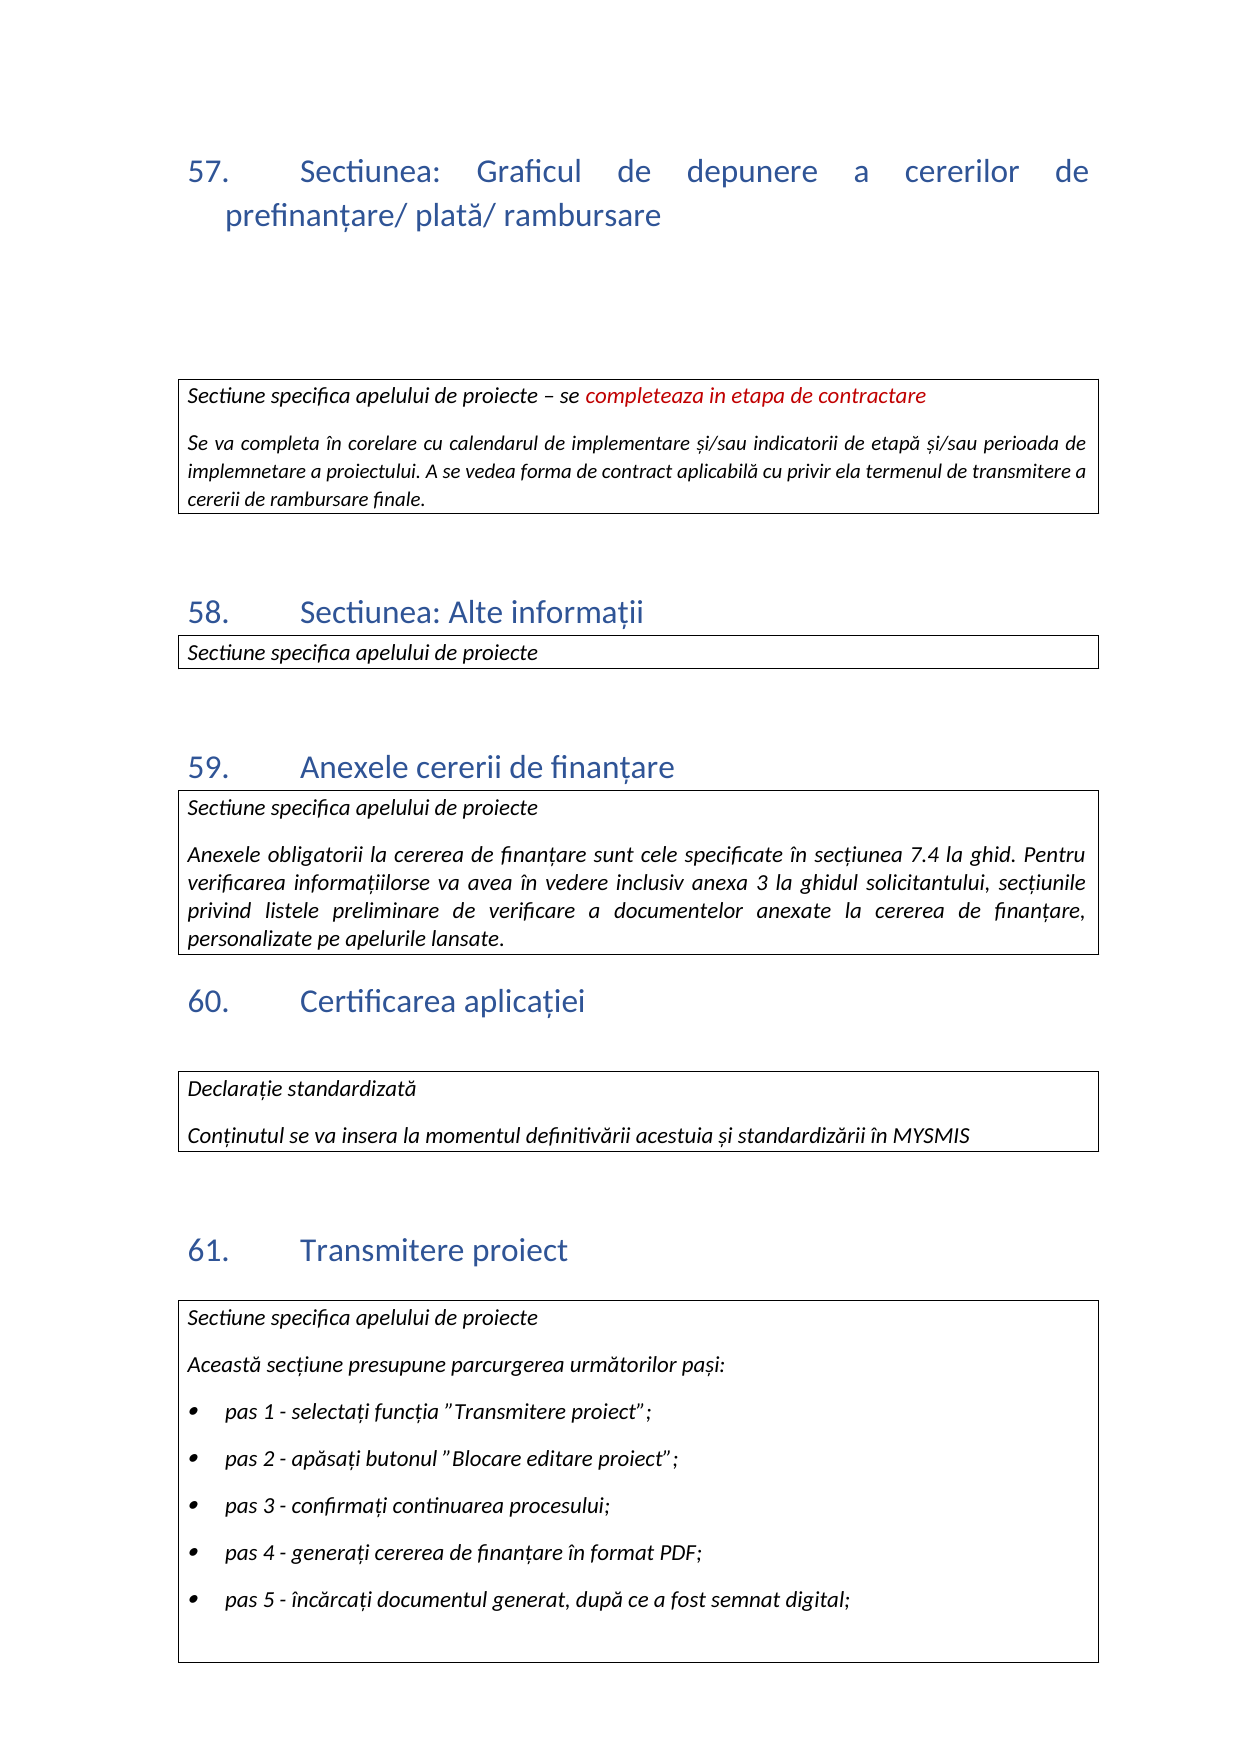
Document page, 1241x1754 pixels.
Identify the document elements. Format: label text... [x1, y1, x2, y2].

text Conținutul se va insera la momentul definitivării acestuia și standardizării în MYSMIS [179, 1118, 1098, 1151]
list pas 2 - apăsați butonul ”Blocare editare proiect”; [179, 1441, 1098, 1472]
subtitle Sectiunea: Graficul de depunere a cererilor de prefinanțare/ plată/ rambursare [187, 150, 1090, 235]
list pas 3 - confirmați continuarea procesului; [179, 1488, 1098, 1519]
subtitle Anexele cererii de finanțare [187, 746, 1090, 787]
list pas 4 - generați cererea de finanțare în format PDF; [179, 1535, 1098, 1566]
subtitle Certificarea aplicației [187, 980, 1090, 1021]
list pas 1 - selectați funcția ”Transmitere proiect”; [179, 1394, 1098, 1425]
list pas 5 - încărcați documentul generat, după ce a fost semnat digital; [179, 1582, 1098, 1613]
subtitle Sectiunea: Alte informații [187, 591, 1090, 632]
text Declarație standardizată [179, 1072, 1098, 1102]
text Sectiune specifica apelului de proiecte – se completeaza in etapa de contractare [179, 380, 1098, 410]
text Această secțiune presupune parcurgerea următorilor pași: [179, 1347, 1098, 1378]
text Anexele obligatorii la cererea de finanțare sunt cele specificate în secțiunea 7.4 la ghid. Pentru verificarea informațiilorse va avea în vedere inclusiv anexa 3 la ghidul solicitantului, secțiunile privind listele preliminare de verificare a documentelor anexate la cererea de finanțare, personalizate pe apelurile lansate. [179, 837, 1098, 954]
text Sectiune specifica apelului de proiecte [179, 1301, 1098, 1331]
text Se va completa în corelare cu calendarul de implementare și/sau indicatorii de etapă și/sau perioada de implemnetare a proiectului. A se vedea forma de contract aplicabilă cu privir ela termenul de transmitere a cererii de rambursare finale. [179, 425, 1098, 513]
text Sectiune specifica apelului de proiecte [179, 636, 1098, 668]
subtitle Transmitere proiect [187, 1229, 1090, 1270]
text Sectiune specifica apelului de proiecte [179, 791, 1098, 821]
